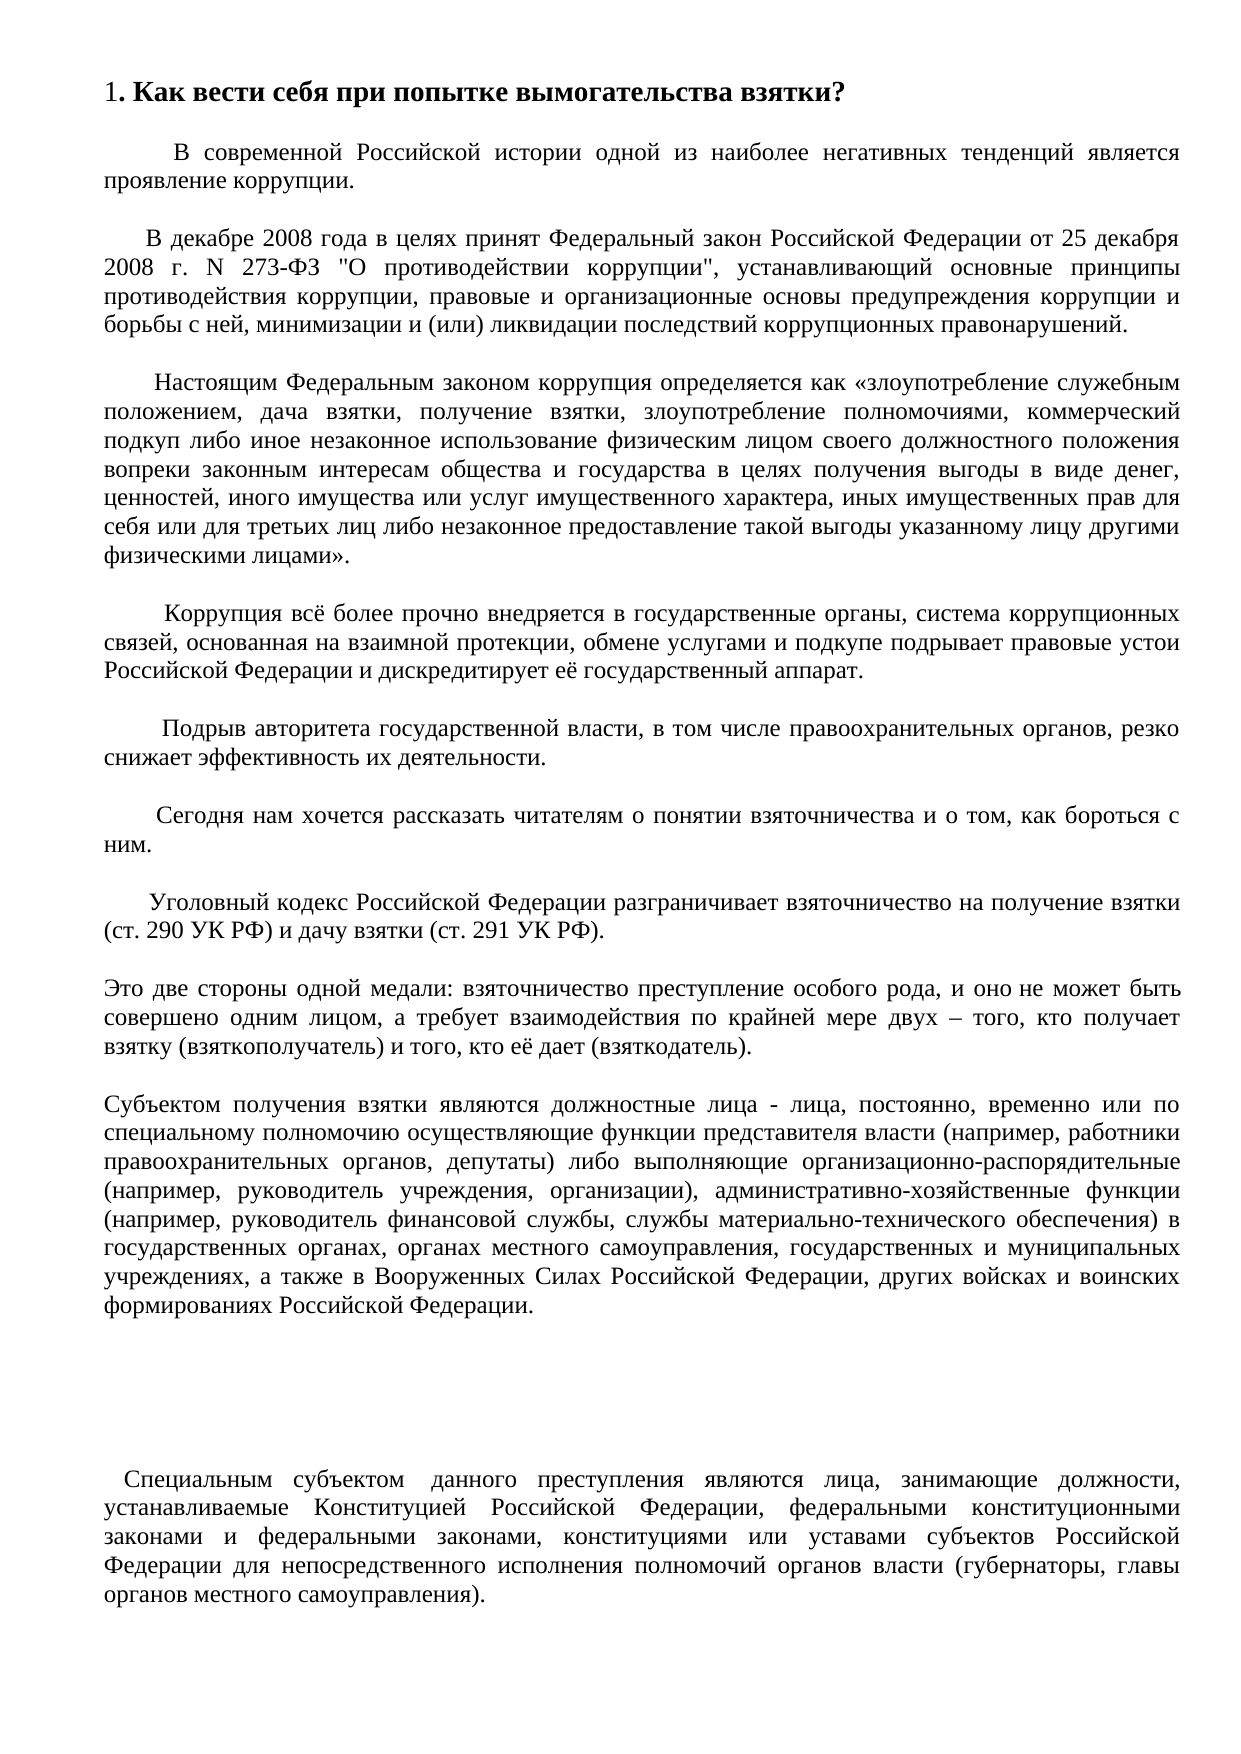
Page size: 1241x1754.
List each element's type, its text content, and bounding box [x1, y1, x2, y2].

text Специальным субъектом данного преступления являются лица, занимающие должности, устанавливаемые Конституцией Российской Федерации, федеральными конституционными законами и федеральными законами, конституциями или уставами субъектов Российской Федерации для непосредственного исполнения полномочий органов власти (губернаторы, главы органов местного самоуправления). [103, 1464, 1181, 1607]
text В декабре 2008 года в целях принят Федеральный закон Российской Федерации от 25 декабря . N 273-ФЗ "О противодействии коррупции", устанавливающий основные принципы противодействия коррупции, правовые и организационные основы предупреждения коррупции и борьбы с ней, минимизации и (или) ликвидации последствий коррупционных правонарушений. [103, 223, 1181, 338]
text Уголовный кодекс Российской Федерации разграничивает взяточничество на получение взятки (ст. 290 УК РФ) и дачу взятки (ст. 291 УК РФ). [103, 887, 1181, 944]
text Сегодня нам хочется рассказать читателям о понятии взяточничества и о том, как бороться с ним. [103, 800, 1181, 857]
text Подрыв авторитета государственной власти, в том числе правоохранительных органов, резко снижает эффективность их деятельности. [103, 713, 1181, 771]
text Субъектом получения взятки являются должностные лица - лица, постоянно, временно или по специальному полномочию осуществляющие функции представителя власти (например, работники правоохранительных органов, депутаты) либо выполняющие организационно-распорядительные (например, руководитель учреждения, организации), административно-хозяйственные функции (например, руководитель финансовой службы, службы материально-технического обеспечения) в государственных органах, органах местного самоуправления, государственных и муниципальных учреждениях, а также в Вооруженных Силах Российской Федерации, других войсках и воинских формированиях Российской Федерации. [103, 1089, 1181, 1319]
text Настоящим Федеральным законом коррупция определяется как «злоупотребление служебным положением, дача взятки, получение взятки, злоупотребление полномочиями, коммерческий подкуп либо иное незаконное использование физическим лицом своего должностного положения вопреки законным интересам общества и государства в целях получения выгоды в виде денег, ценностей, иного имущества или услуг имущественного характера, иных имущественных прав для себя или для третьих лиц либо незаконное предоставление такой выгоды указанному лицу другими физическими лицами». [103, 367, 1181, 569]
text 1. Как вести себя при попытке вымогательства взятки? [103, 74, 1181, 107]
text Это две стороны одной медали: взяточничество преступление особого рода, и оно не может быть совершено одним лицом, а требует взаимодействия по крайней мере двух – того, кто получает взятку (взяткополучатель) и того, кто её дает (взяткодатель). [103, 973, 1181, 1059]
text В современной Российской истории одной из наиболее негативных тенденций является проявление коррупции. [103, 137, 1181, 194]
text Коррупция всё более прочно внедряется в государственные органы, система коррупционных связей, основанная на взаимной протекции, обмене услугами и подкупе подрывает правовые устои Российской Федерации и дискредитирует её государственный аппарат. [103, 598, 1181, 684]
